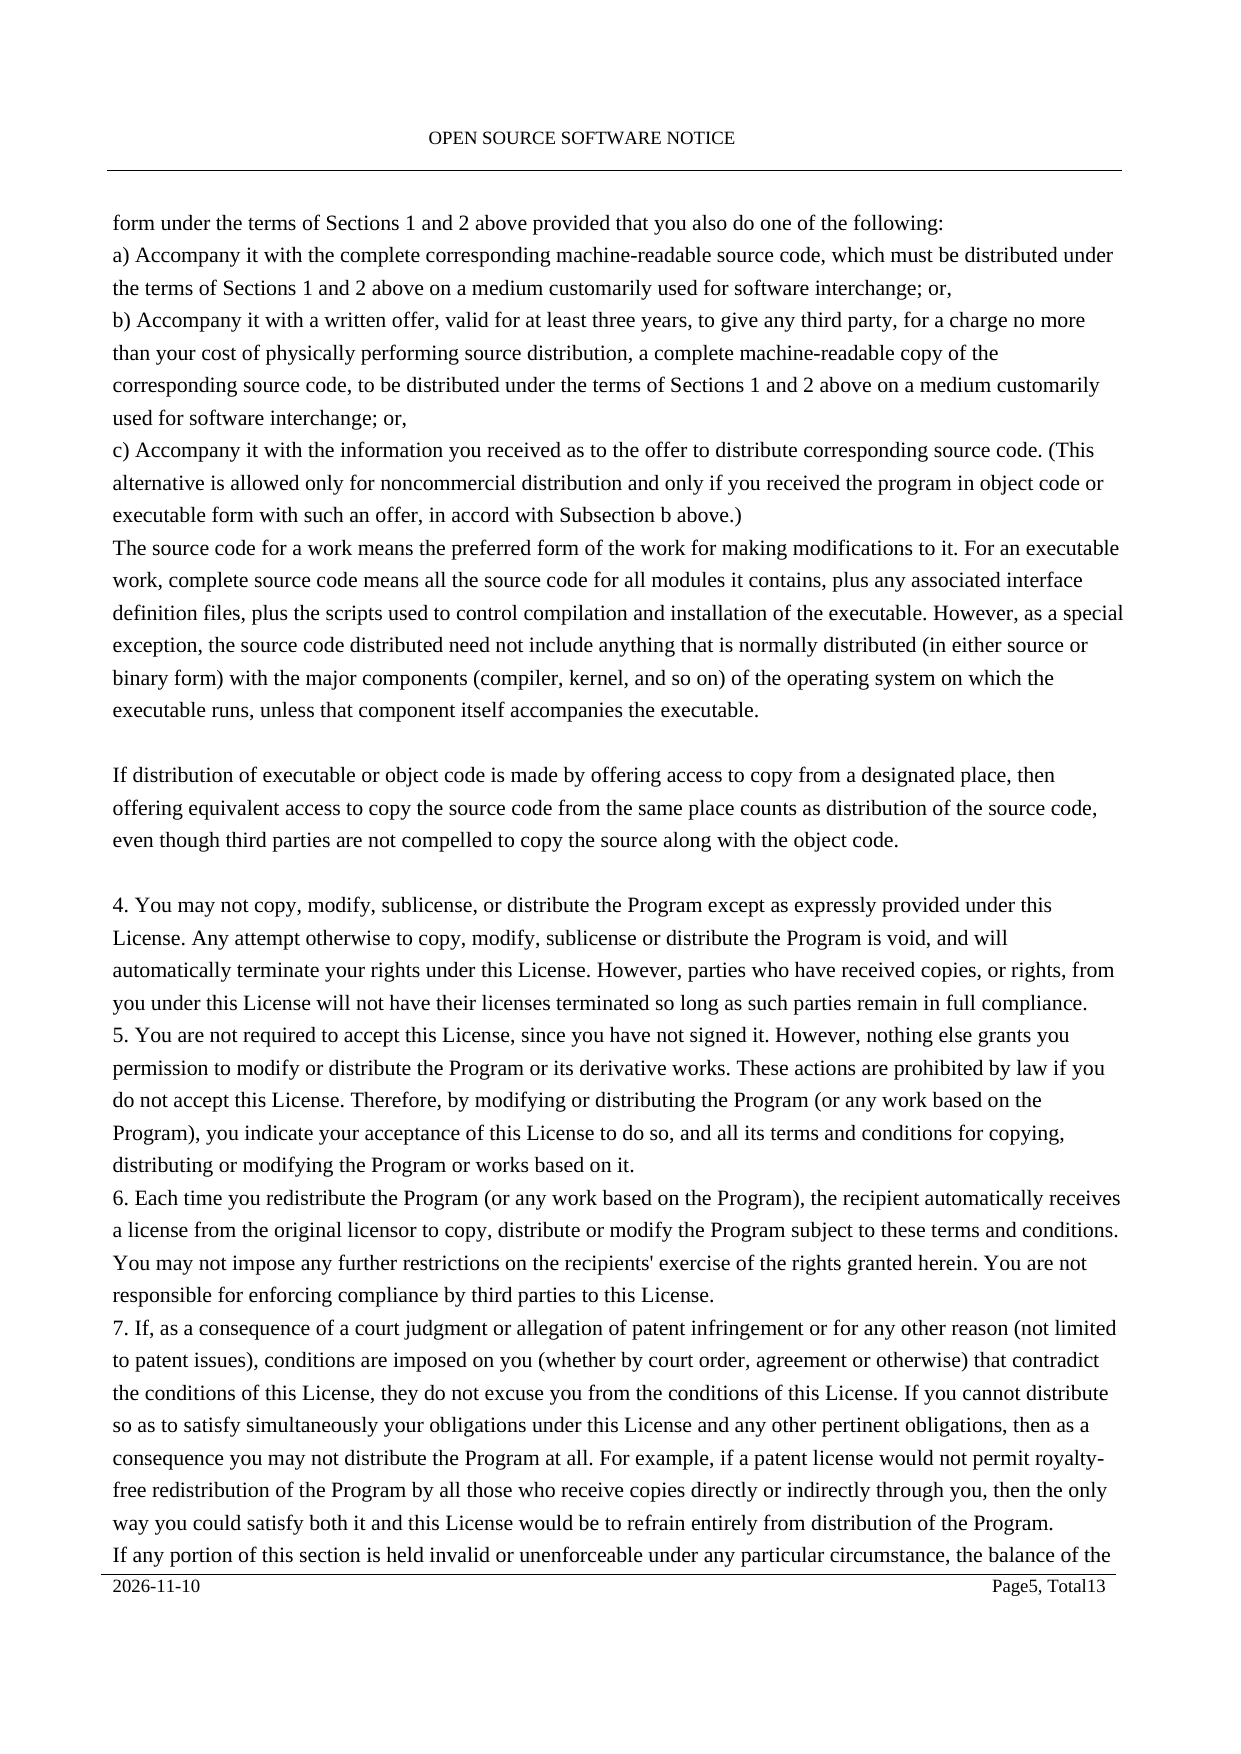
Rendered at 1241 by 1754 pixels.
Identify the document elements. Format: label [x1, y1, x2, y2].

text [112, 206, 1128, 1571]
